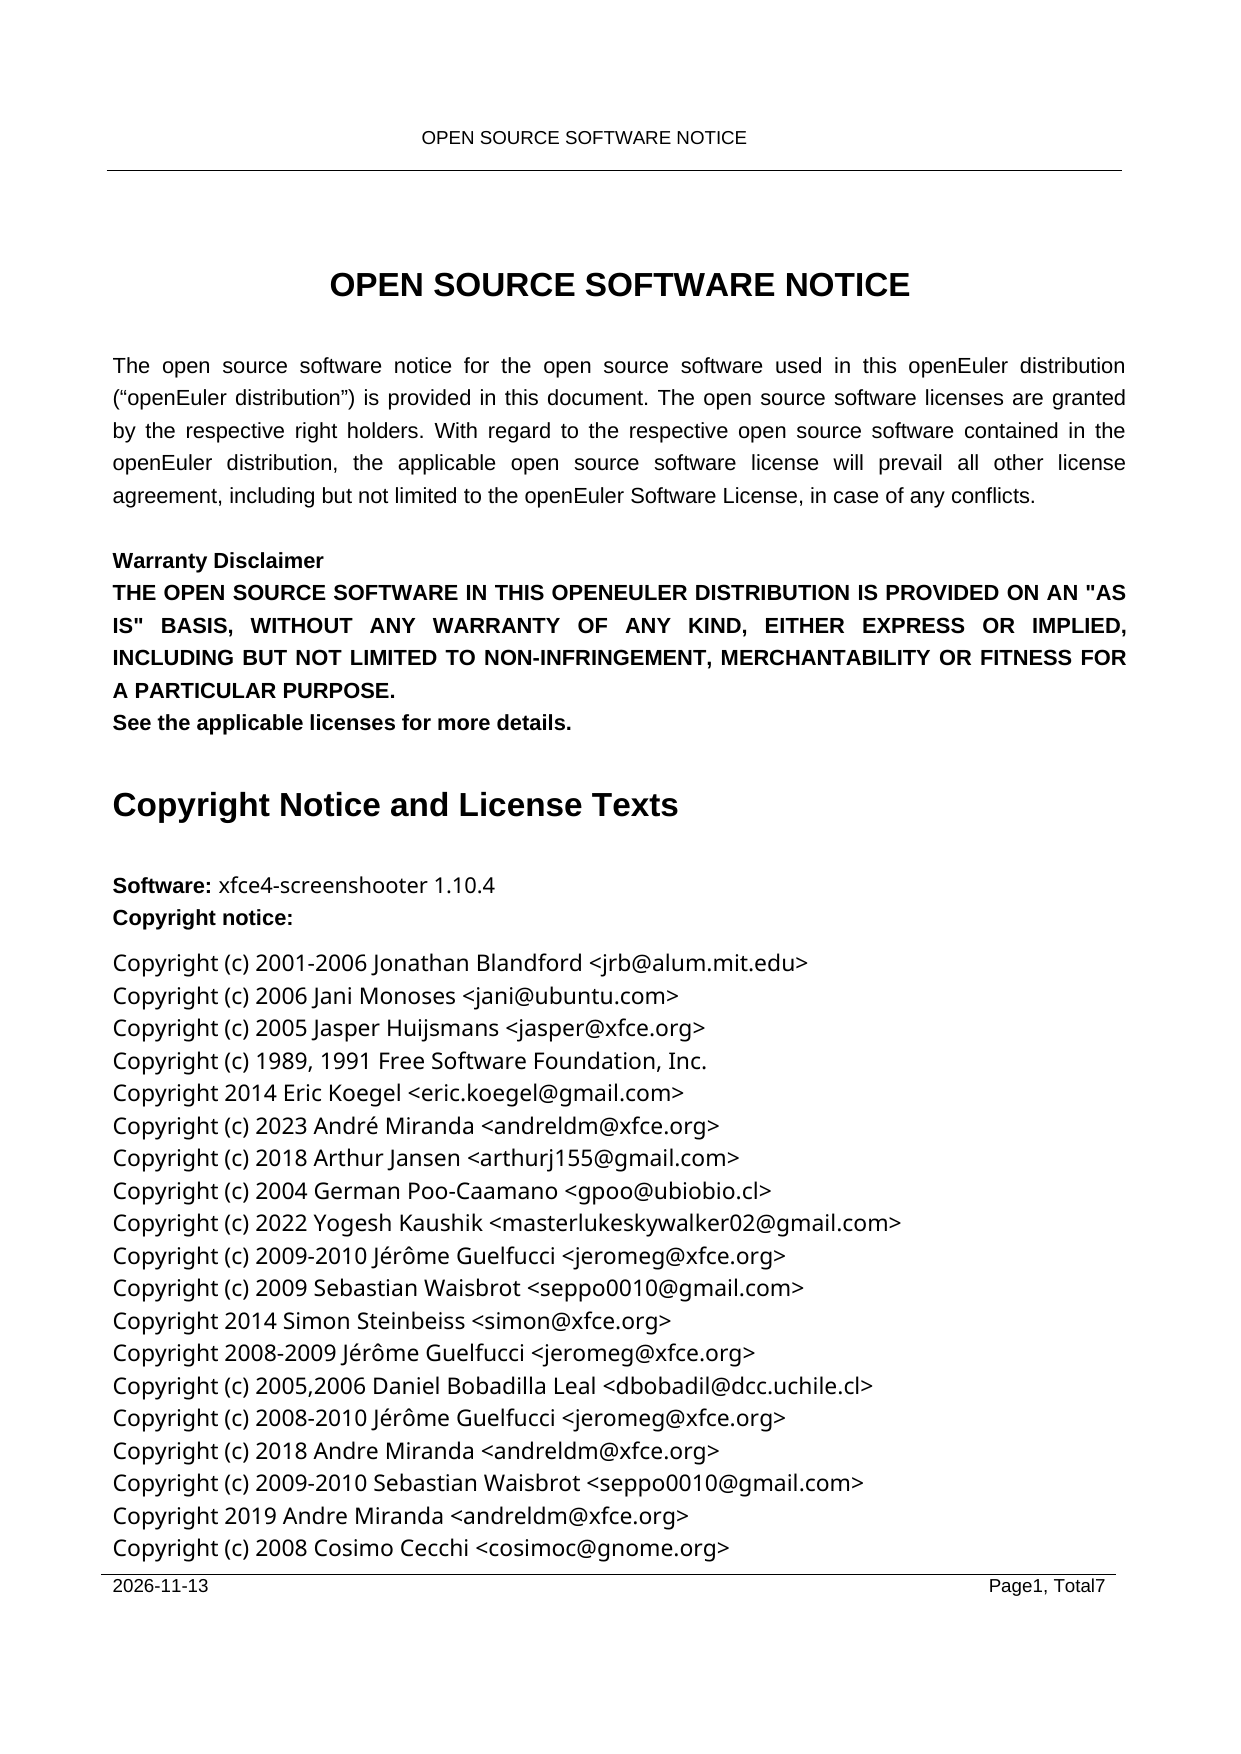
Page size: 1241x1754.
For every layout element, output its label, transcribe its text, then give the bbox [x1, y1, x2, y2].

text Warranty Disclaimer [112, 544, 1128, 576]
text Copyright notice: [112, 901, 1128, 934]
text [112, 947, 1128, 1564]
text Copyright Notice and License Texts [112, 771, 1128, 836]
title Software: xfce4-screenshooter 1.10.4 [112, 869, 1128, 901]
text THE OPEN SOURCE SOFTWARE IN THIS OPENEULER DISTRIBUTION IS PROVIDED ON AN "AS IS" BASIS, WITHOUT ANY WARRANTY OF ANY KIND, EITHER EXPRESS OR IMPLIED, INCLUDING BUT NOT LIMITED TO NON-INFRINGEMENT, MERCHANTABILITY OR FITNESS FOR A PARTICULAR PURPOSE. See the applicable licenses for more details. [112, 576, 1128, 739]
text OPEN SOURCE SOFTWARE NOTICE [112, 251, 1128, 316]
text The open source software notice for the open source software used in this openEuler distribution (“openEuler distribution”) is provided in this document. The open source software licenses are granted by the respective right holders. With regard to the respective open source software contained in the openEuler distribution, the applicable open source software license will prevail all other license agreement, including but not limited to the openEuler Software License, in case of any conflicts. [112, 349, 1128, 511]
